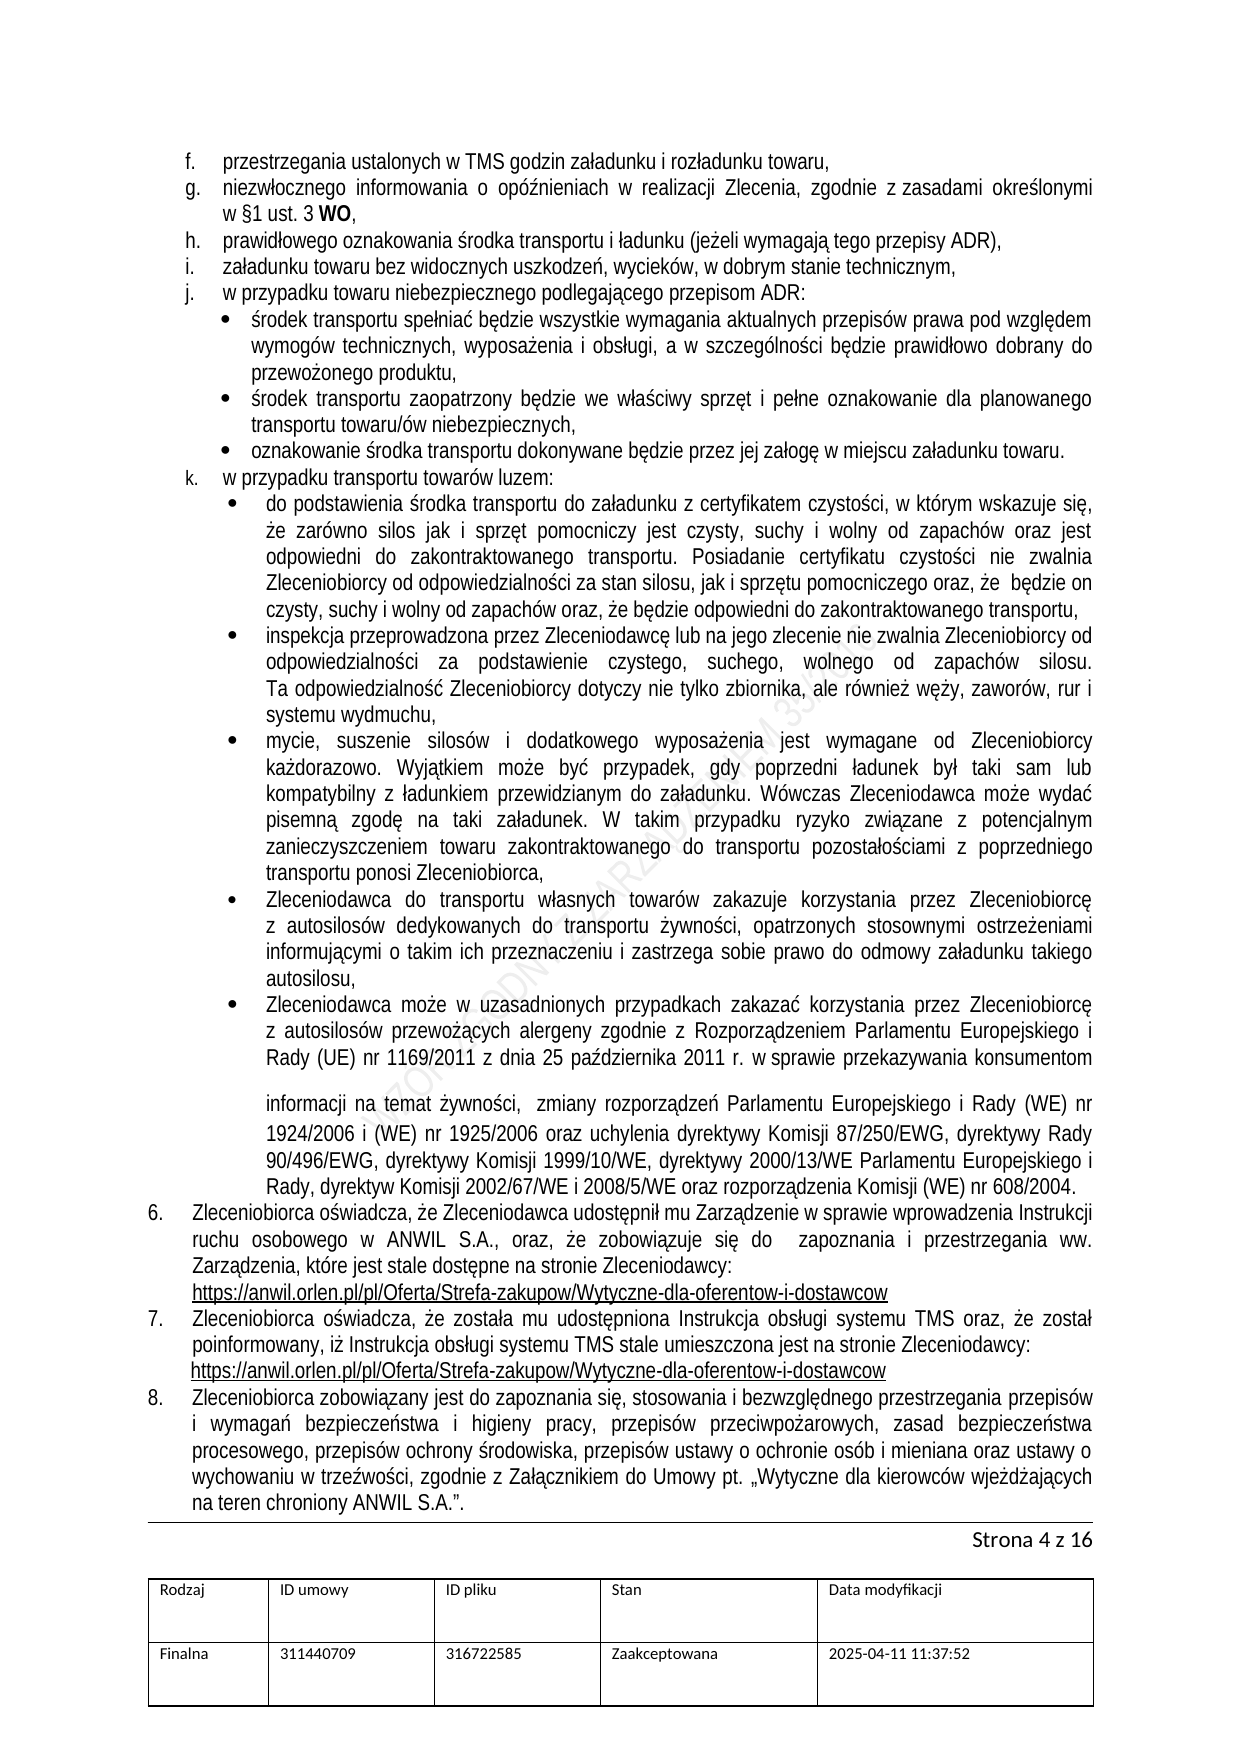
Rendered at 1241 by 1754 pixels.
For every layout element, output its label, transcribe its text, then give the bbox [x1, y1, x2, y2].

list niezwłocznego informowania o opóźnieniach w realizacji Zlecenia, zgodnie z zasadami określonymi w §1 ust. 3 WO, [185, 174, 1093, 227]
list do podstawienia środka transportu do załadunku z certyfikatem czystości, w którym wskazuje się, że zarówno silos jak i sprzęt pomocniczy jest czysty, suchy i wolny od zapachów oraz jest odpowiedni do zakontraktowanego transportu. Posiadanie certyfikatu czystości nie zwalnia Zleceniobiorcy od odpowiedzialności za stan silosu, jak i sprzętu pomocniczego oraz, że będzie on czysty, suchy i wolny od zapachów oraz, że będzie odpowiedni do zakontraktowanego transportu, [228, 490, 1093, 622]
list w przypadku towaru niebezpiecznego podlegającego przepisom ADR: [185, 279, 1093, 306]
list załadunku towaru bez widocznych uszkodzeń, wycieków, w dobrym stanie technicznym, [185, 253, 1093, 279]
list Zleceniobiorca oświadcza, że Zleceniodawca udostępnił mu Zarządzenie w sprawie wprowadzenia Instrukcji ruchu osobowego w ANWIL S.A., oraz, że zobowiązuje się do zapoznania i przestrzegania ww. Zarządzenia, które jest stale dostępne na stronie Zleceniodawcy: [148, 1199, 1093, 1278]
list oznakowanie środka transportu dokonywane będzie przez jej załogę w miejscu załadunku towaru. [221, 437, 1093, 464]
list Zleceniodawca do transportu własnych towarów zakazuje korzystania przez Zleceniobiorcę z autosilosów dedykowanych do transportu żywności, opatrzonych stosownymi ostrzeżeniami informującymi o takim ich przeznaczeniu i zastrzega sobie prawo do odmowy załadunku takiego autosilosu, [228, 886, 1093, 991]
list środek transportu spełniać będzie wszystkie wymagania aktualnych przepisów prawa pod względem wymogów technicznych, wyposażenia i obsługi, a w szczególności będzie prawidłowo dobrany do przewożonego produktu, [221, 306, 1093, 385]
text https://anwil.orlen.pl/pl/Oferta/Strefa-zakupow/Wytyczne-dla-oferentow-i-dostawcow [185, 1357, 1093, 1384]
list przestrzegania ustalonych w TMS godzin załadunku i rozładunku towaru, [185, 148, 1093, 174]
list w przypadku transportu towarów luzem: [185, 464, 1093, 490]
list Zleceniobiorca oświadcza, że została mu udostępniona Instrukcja obsługi systemu TMS oraz, że został poinformowany, iż Instrukcja obsługi systemu TMS stale umieszczona jest na stronie Zleceniodawcy: [148, 1305, 1093, 1357]
list https://anwil.orlen.pl/pl/Oferta/Strefa-zakupow/Wytyczne-dla-oferentow-i-dostawcow [192, 1278, 1093, 1305]
list mycie, suszenie silosów i dodatkowego wyposażenia jest wymagane od Zleceniobiorcy każdorazowo. Wyjątkiem może być przypadek, gdy poprzedni ładunek był taki sam lub kompatybilny z ładunkiem przewidzianym do załadunku. Wówczas Zleceniodawca może wydać pisemną zgodę na taki załadunek. W takim przypadku ryzyko związane z potencjalnym zanieczyszczeniem towaru zakontraktowanego do transportu pozostałościami z poprzedniego transportu ponosi Zleceniobiorca, [228, 727, 1093, 886]
list Zleceniodawca może w uzasadnionych przypadkach zakazać korzystania przez Zleceniobiorcę z autosilosów przewożących alergeny zgodnie z Rozporządzeniem Parlamentu Europejskiego i Rady (UE) nr 1169/2011 z dnia 25 października 2011 r. w sprawie przekazywania konsumentom informacji na temat żywności, zmiany rozporządzeń Parlamentu Europejskiego i Rady (WE) nr 1924/2006 i (WE) nr 1925/2006 oraz uchylenia dyrektywy Komisji 87/250/EWG, dyrektywy Rady 90/496/EWG, dyrektywy Komisji 1999/10/WE, dyrektywy 2000/13/WE Parlamentu Europejskiego i Rady, dyrektyw Komisji 2002/67/WE i 2008/5/WE oraz rozporządzenia Komisji (WE) nr 608/2004. [228, 991, 1093, 1199]
list Zleceniobiorca zobowiązany jest do zapoznania się, stosowania i bezwzględnego przestrzegania przepisów i wymagań bezpieczeństwa i higieny pracy, przepisów przeciwpożarowych, zasad bezpieczeństwa procesowego, przepisów ochrony środowiska, przepisów ustawy o ochronie osób i mieniana oraz ustawy o wychowaniu w trzeźwości, zgodnie z Załącznikiem do Umowy pt. „Wytyczne dla kierowców wjeżdżających na teren chroniony ANWIL S.A.”. [148, 1384, 1093, 1516]
list prawidłowego oznakowania środka transportu i ładunku (jeżeli wymagają tego przepisy ADR), [185, 227, 1093, 253]
list środek transportu zaopatrzony będzie we właściwy sprzęt i pełne oznakowanie dla planowanego transportu towaru/ów niebezpiecznych, [221, 385, 1093, 437]
list inspekcja przeprowadzona przez Zleceniodawcę lub na jego zlecenie nie zwalnia Zleceniobiorcy od odpowiedzialności za podstawienie czystego, suchego, wolnego od zapachów silosu. Ta odpowiedzialność Zleceniobiorcy dotyczy nie tylko zbiornika, ale również węży, zaworów, rur i systemu wydmuchu, [228, 622, 1093, 727]
